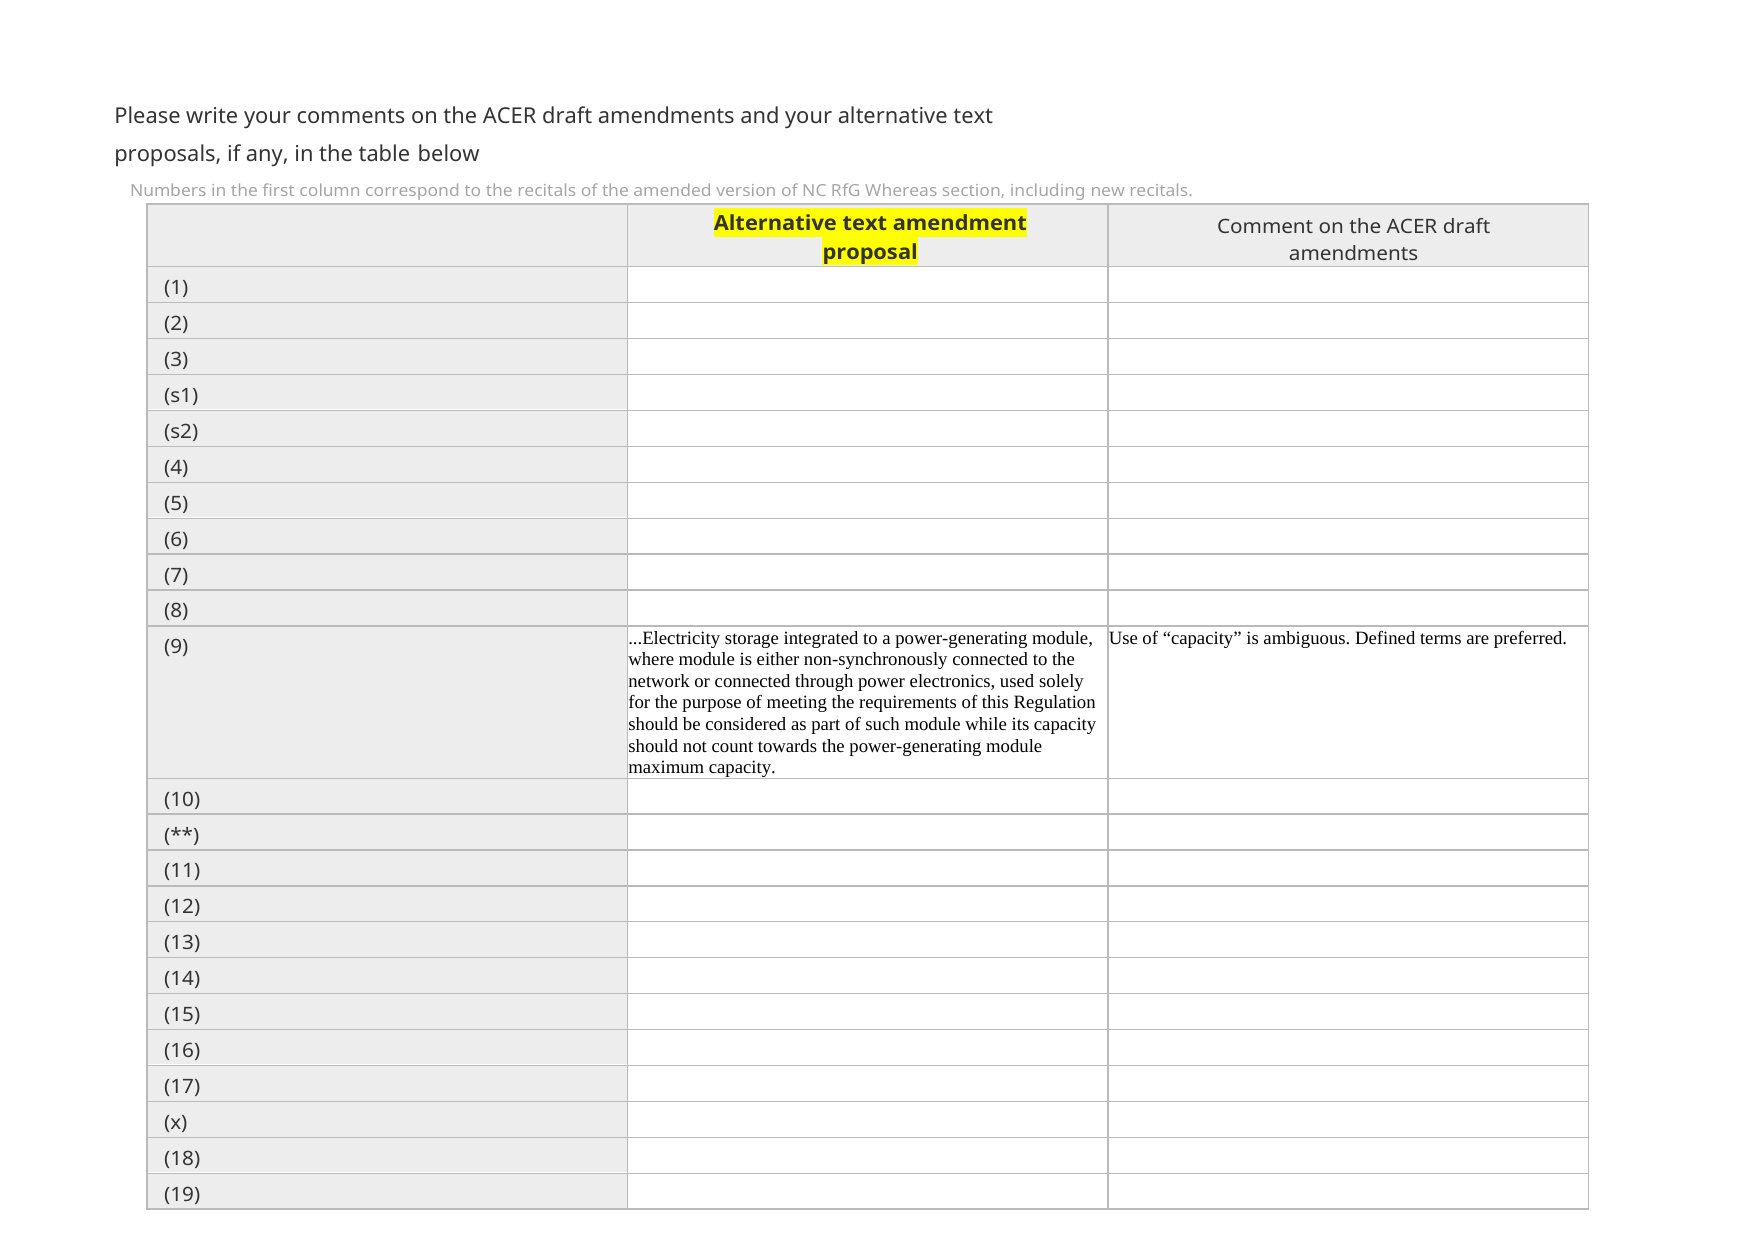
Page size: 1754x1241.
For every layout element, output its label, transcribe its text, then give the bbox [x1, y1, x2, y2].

table_cell [628, 375, 1107, 409]
table_cell [628, 851, 1107, 885]
table_cell (5) [148, 483, 627, 517]
table_cell [628, 779, 1107, 813]
table_cell [628, 303, 1107, 338]
table_cell [628, 922, 1107, 957]
table_cell (17) [148, 1066, 627, 1101]
table_cell (14) [148, 958, 627, 993]
table_cell [1109, 591, 1588, 625]
table_cell (16) [148, 1030, 627, 1064]
table_cell (**) [148, 815, 627, 849]
table_cell (4) [148, 447, 627, 481]
table_cell (s1) [148, 375, 627, 409]
table_cell [1109, 519, 1588, 553]
table_cell [628, 1138, 1107, 1172]
table_cell (13) [148, 922, 627, 957]
table_cell [628, 1030, 1107, 1064]
table_cell [1109, 303, 1588, 338]
table_cell (10) [148, 779, 627, 813]
table_cell (9) [148, 627, 627, 778]
table_cell [628, 591, 1107, 625]
text Numbers in the first column correspond to the recitals of the amended version of NC RfG Whereas section, including new recitals. [130, 178, 1691, 201]
table_cell [1109, 1066, 1588, 1101]
table_cell [628, 887, 1107, 921]
table_cell [628, 1066, 1107, 1101]
table_cell [1109, 267, 1588, 302]
table_cell [628, 519, 1107, 553]
table_cell [1109, 922, 1588, 957]
table_cell [1109, 339, 1588, 374]
table_cell [1109, 994, 1588, 1029]
table_cell [628, 994, 1107, 1029]
table_cell Use of “capacity” is ambiguous. Defined terms are preferred. [1109, 627, 1588, 778]
table_header Comment on the ACER draft amendments [1109, 205, 1588, 266]
table_cell [1109, 447, 1588, 481]
table_cell (18) [148, 1138, 627, 1172]
table_cell [1109, 887, 1588, 921]
table_cell [1109, 555, 1588, 589]
text Please write your comments on the ACER draft amendments and your alternative text proposals, if any, in the table below [114, 100, 1103, 168]
table_cell ...Electricity storage integrated to a power-generating module, where module is either non-synchronously connected to the network or connected through power electronics, used solely for the purpose of meeting the requirements of this Regulation should be considered as part of such module while its capacity should not count towards the power-generating module maximum capacity. [628, 627, 1107, 778]
table_cell (2) [148, 303, 627, 338]
table_header Alternative text amendment proposal [628, 205, 1107, 266]
table_cell (1) [148, 267, 627, 302]
table_cell [1109, 815, 1588, 849]
table_cell (6) [148, 519, 627, 553]
table_cell (19) [148, 1174, 627, 1208]
table_cell [1109, 483, 1588, 517]
table_cell (7) [148, 555, 627, 589]
table_cell [1109, 1030, 1588, 1064]
table_cell [628, 483, 1107, 517]
table_cell [1109, 411, 1588, 446]
table_cell [1109, 375, 1588, 409]
table_cell [628, 267, 1107, 302]
table_cell [628, 339, 1107, 374]
table_cell (12) [148, 887, 627, 921]
table_cell [628, 447, 1107, 481]
table_cell [1109, 1174, 1588, 1208]
table_cell [628, 1174, 1107, 1208]
table_cell [628, 411, 1107, 446]
table_cell [628, 1102, 1107, 1136]
table_cell (x) [148, 1102, 627, 1136]
table_header [148, 205, 627, 266]
table_cell [1109, 958, 1588, 993]
table_cell (s2) [148, 411, 627, 446]
table_cell [628, 555, 1107, 589]
table_cell (15) [148, 994, 627, 1029]
table_cell [1109, 851, 1588, 885]
table_cell (11) [148, 851, 627, 885]
table_cell [1109, 1138, 1588, 1172]
table_cell (8) [148, 591, 627, 625]
table_cell (3) [148, 339, 627, 374]
table_cell [1109, 779, 1588, 813]
table_cell [628, 815, 1107, 849]
table_cell [1109, 1102, 1588, 1136]
table_cell [628, 958, 1107, 993]
